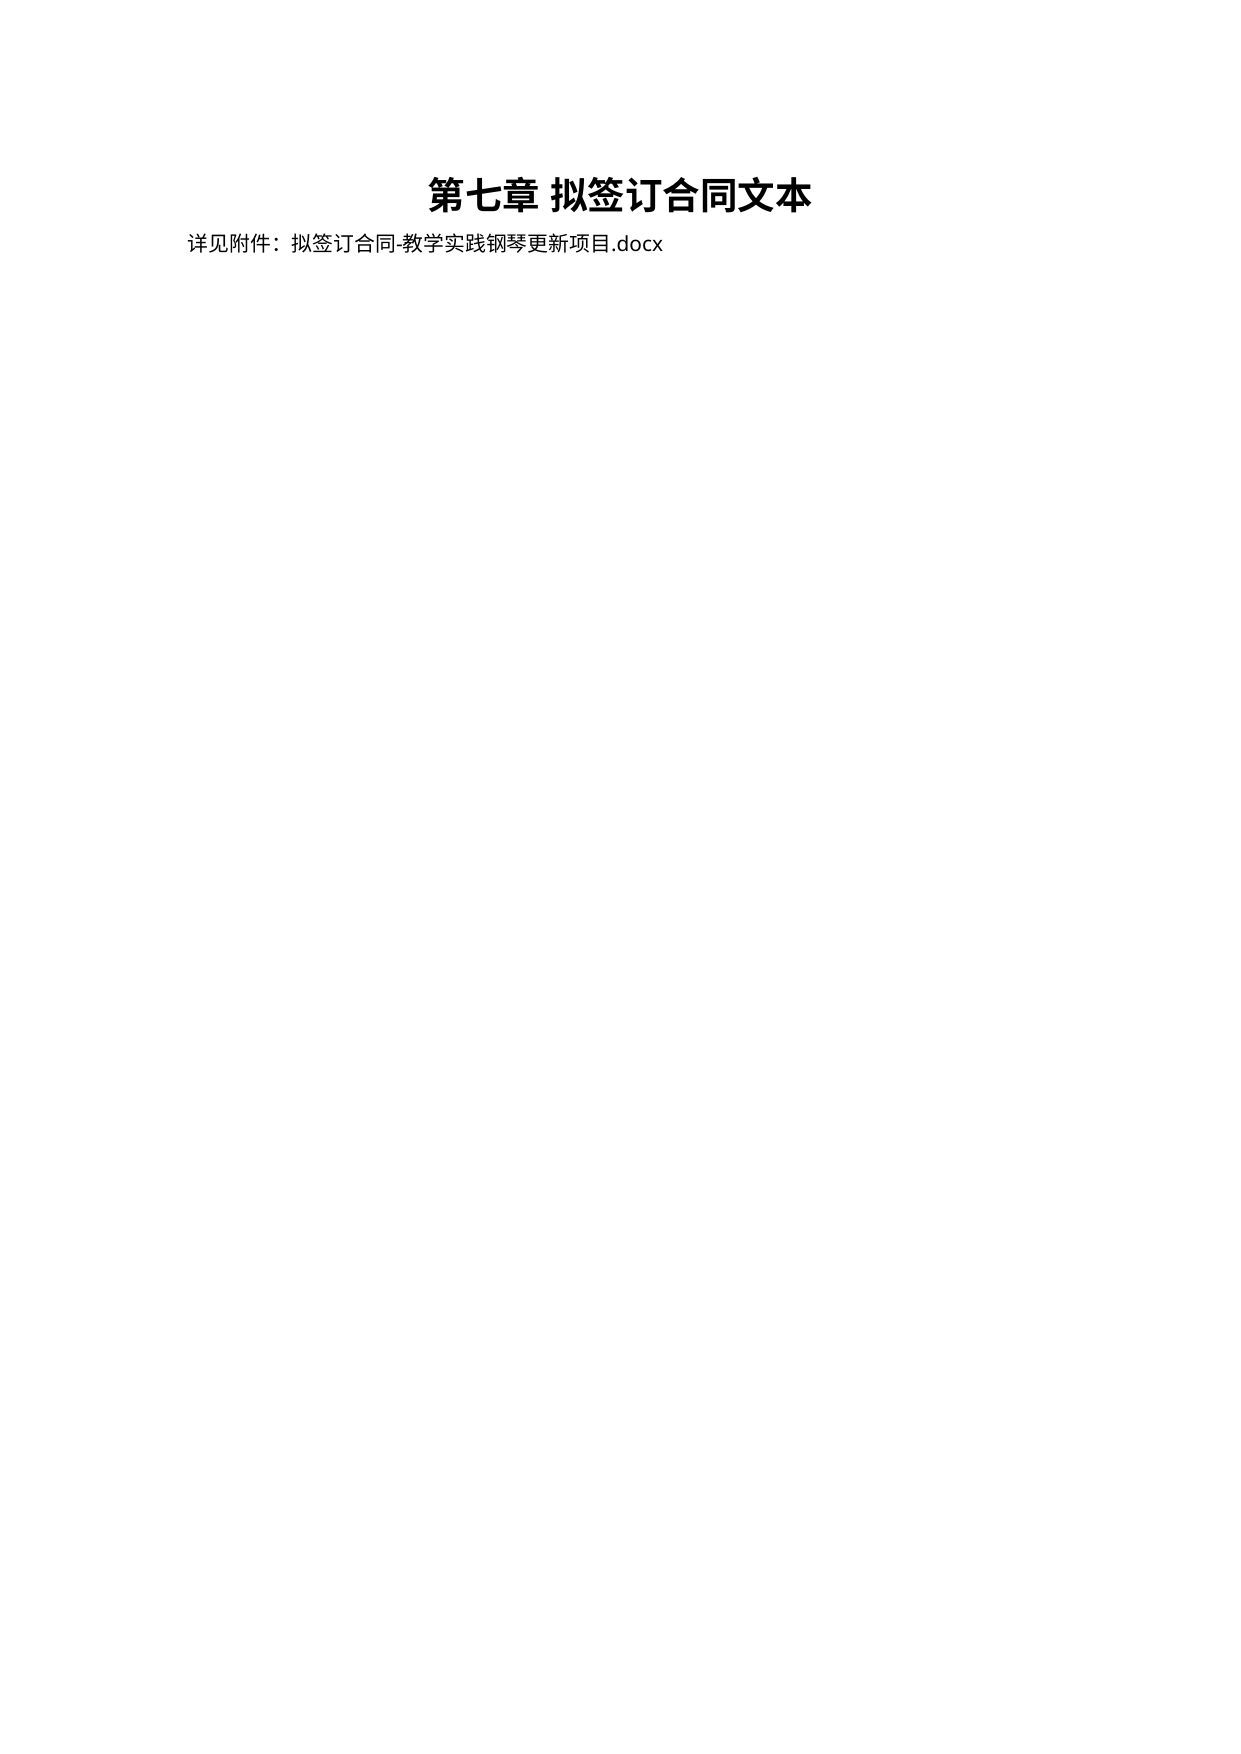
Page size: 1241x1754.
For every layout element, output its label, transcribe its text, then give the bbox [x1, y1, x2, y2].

text 第七章 拟签订合同文本 [187, 162, 1053, 227]
text 详见附件：拟签订合同-教学实践钢琴更新项目.docx [187, 227, 1053, 259]
